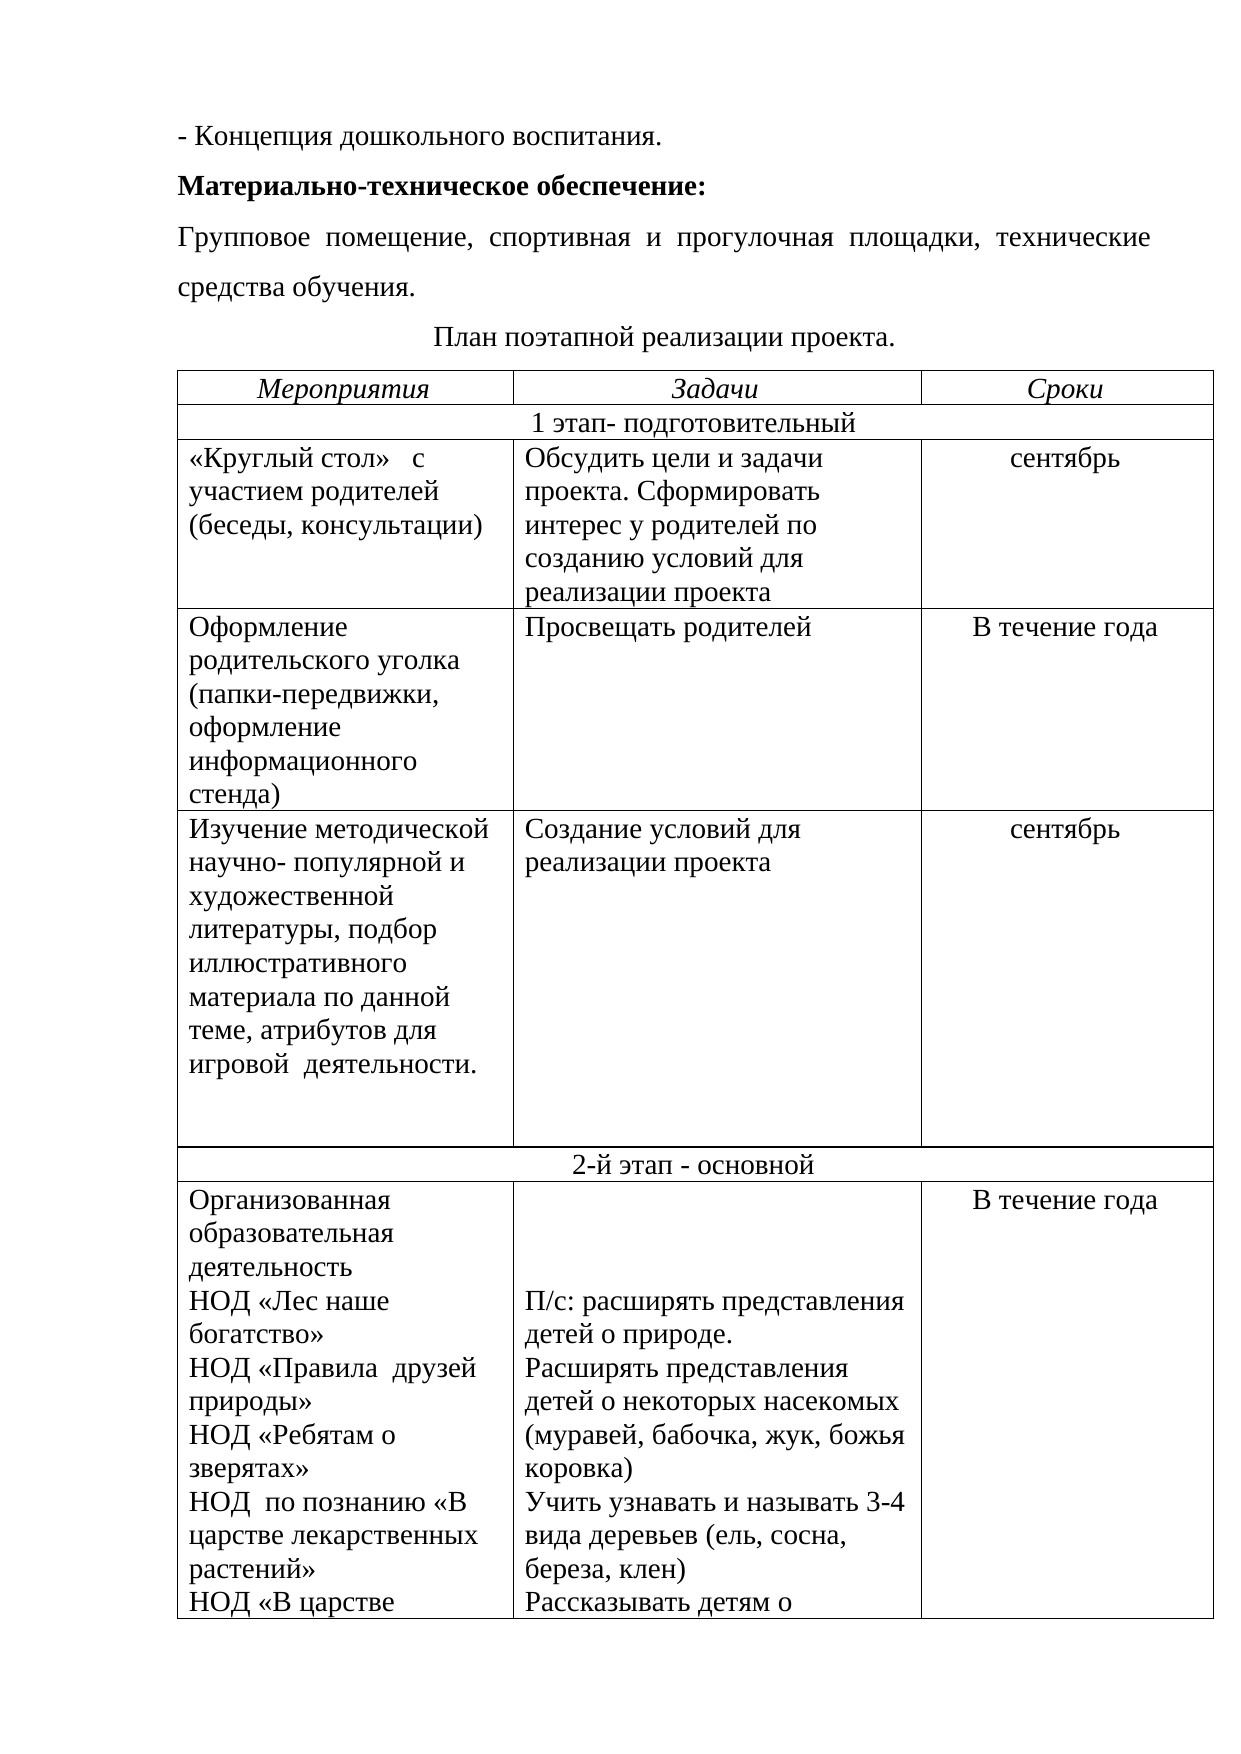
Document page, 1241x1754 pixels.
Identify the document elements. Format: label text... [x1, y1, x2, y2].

table_cell В течение года [922, 1182, 1213, 1618]
table_cell Просвещать родителей [514, 609, 921, 810]
table_cell Обсудить цели и задачи проекта. Сформировать интерес у родителей по созданию условий для реализации проекта [514, 440, 921, 608]
table_header Мероприятия [178, 371, 513, 404]
table_header Сроки [922, 371, 1213, 404]
table_cell В течение года [922, 609, 1213, 810]
table_cell сентябрь [922, 811, 1213, 1146]
table_cell Оформление родительского уголка (папки-передвижки, оформление информационного стенда) [178, 609, 513, 810]
text Групповое помещение, спортивная и прогулочная площадки, технические средства обучения. [177, 219, 1152, 303]
table_cell 1 этап- подготовительный [178, 405, 1213, 439]
table_cell Создание условий для реализации проекта [514, 811, 921, 1146]
table_header Задачи [514, 371, 921, 404]
table_cell Изучение методической научно- популярной и художественной литературы, подбор иллюстративного материала по данной теме, атрибутов для игровой деятельности. [178, 811, 513, 1146]
table_cell 2-й этап - основной [178, 1148, 1213, 1181]
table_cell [178, 1182, 513, 1618]
text План поэтапной реализации проекта. [177, 319, 1152, 353]
table_cell «Круглый стол» с участием родителей (беседы, консультации) [178, 440, 513, 608]
text - Концепция дошкольного воспитания. [177, 118, 1152, 152]
table_cell сентябрь [922, 440, 1213, 608]
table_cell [514, 1182, 921, 1618]
text Материально-техническое обеспечение: [177, 168, 1152, 202]
